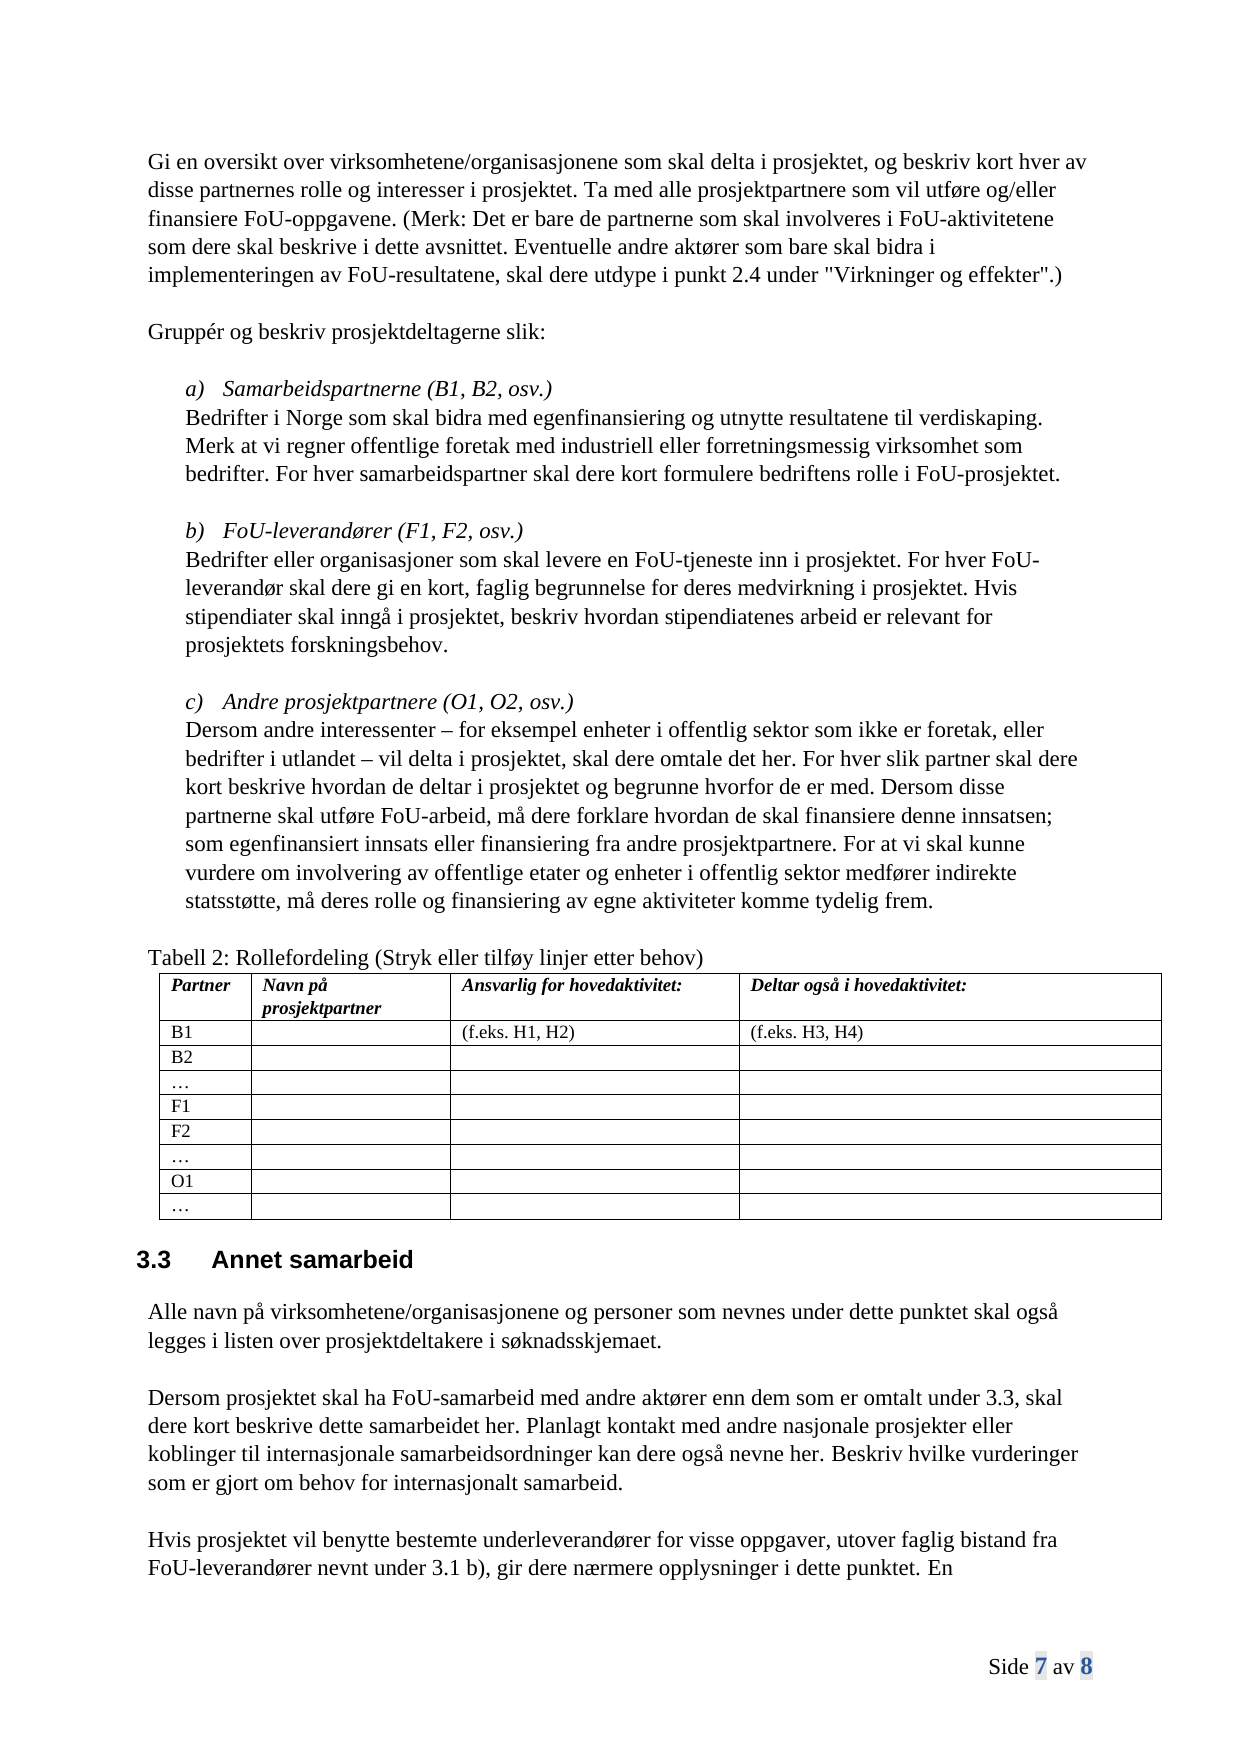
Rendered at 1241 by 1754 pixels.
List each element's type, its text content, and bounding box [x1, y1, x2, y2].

table_cell [740, 1194, 1161, 1218]
table_cell [451, 1095, 739, 1119]
list Andre prosjektpartnere (O1, O2, osv.) [185, 688, 1092, 714]
table_cell [740, 1120, 1161, 1144]
table_cell [252, 1120, 450, 1144]
table_cell [451, 1145, 739, 1168]
table_cell [252, 1095, 450, 1119]
text Bedrifter eller organisasjoner som skal levere en FoU-tjeneste inn i prosjektet. For hver FoU-leverandør skal dere gi en kort, faglig begrunnelse for deres medvirkning i prosjektet. Hvis stipendiater skal inngå i prosjektet, beskriv hvordan stipendiatenes arbeid er relevant for prosjektets forskningsbehov. [185, 546, 1092, 657]
table_cell [740, 1071, 1161, 1094]
table_cell O1 [160, 1170, 251, 1193]
table_cell [252, 1046, 450, 1070]
table_cell [740, 1095, 1161, 1119]
text Bedrifter i Norge som skal bidra med egenfinansiering og utnytte resultatene til verdiskaping. Merk at vi regner offentlige foretak med industriell eller forretningsmessig virksomhet som bedrifter. For hver samarbeidspartner skal dere kort formulere bedriftens rolle i FoU-prosjektet. [185, 404, 1092, 487]
table_cell B1 [160, 1021, 251, 1045]
table_cell [740, 1170, 1161, 1193]
table_cell B2 [160, 1046, 251, 1070]
text Gruppér og beskriv prosjektdeltagerne slik: [148, 318, 1092, 345]
table_cell … [160, 1145, 251, 1168]
table_cell F1 [160, 1095, 251, 1119]
table_cell [252, 1170, 450, 1193]
table_cell [252, 1021, 450, 1045]
text Dersom prosjektet skal ha FoU-samarbeid med andre aktører enn dem som er omtalt under 3.3, skal dere kort beskrive dette samarbeidet her. Planlagt kontakt med andre nasjonale prosjekter eller koblinger til internasjonale samarbeidsordninger kan dere også nevne her. Beskriv hvilke vurderinger som er gjort om behov for internasjonalt samarbeid. [148, 1384, 1092, 1495]
subtitle Annet samarbeid [136, 1244, 1092, 1273]
table_cell [451, 1120, 739, 1144]
text Tabell 2: Rollefordeling (Stryk eller tilføy linjer etter behov) [148, 944, 1092, 970]
table_cell … [160, 1194, 251, 1218]
table_header Deltar også i hovedaktivitet: [740, 974, 1161, 1020]
table_cell (f.eks. H3, H4) [740, 1021, 1161, 1045]
table_cell [740, 1046, 1161, 1070]
table_cell [451, 1071, 739, 1094]
table_cell [252, 1194, 450, 1218]
table_cell [252, 1071, 450, 1094]
list Samarbeidspartnerne (B1, B2, osv.) [185, 375, 1092, 402]
table_cell (f.eks. H1, H2) [451, 1021, 739, 1045]
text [148, 1526, 1092, 1581]
text Gi en oversikt over virksomhetene/organisasjonene som skal delta i prosjektet, og beskriv kort hver av disse partnernes rolle og interesser i prosjektet. Ta med alle prosjektpartnere som vil utføre og/eller finansiere FoU-oppgavene. (Merk: Det er bare de partnerne som skal involveres i FoU-aktivitetene som dere skal beskrive i dette avsnittet. Eventuelle andre aktører som bare skal bidra i implementeringen av FoU-resultatene, skal dere utdype i punkt 2.4 under "Virkninger og effekter".) [148, 148, 1092, 288]
table_cell [252, 1145, 450, 1168]
table_cell [740, 1145, 1161, 1168]
text Alle navn på virksomhetene/organisasjonene og personer som nevnes under dette punktet skal også legges i listen over prosjektdeltakere i søknadsskjemaet. [148, 1298, 1092, 1353]
table_header Ansvarlig for hovedaktivitet: [451, 974, 739, 1020]
table_cell … [160, 1071, 251, 1094]
table_cell [451, 1170, 739, 1193]
table_header Partner [160, 974, 251, 1020]
table_cell F2 [160, 1120, 251, 1144]
table_header Navn på prosjektpartner [252, 974, 450, 1020]
table_cell [451, 1046, 739, 1070]
text Dersom andre interessenter – for eksempel enheter i offentlig sektor som ikke er foretak, eller bedrifter i utlandet – vil delta i prosjektet, skal dere omtale det her. For hver slik partner skal dere kort beskrive hvordan de deltar i prosjektet og begrunne hvorfor de er med. Dersom disse partnerne skal utføre FoU-arbeid, må dere forklare hvordan de skal finansiere denne innsatsen; som egenfinansiert innsats eller finansiering fra andre prosjektpartnere. For at vi skal kunne vurdere om involvering av offentlige etater og enheter i offentlig sektor medfører indirekte statsstøtte, må deres rolle og finansiering av egne aktiviteter komme tydelig frem. [185, 716, 1092, 913]
list FoU-leverandører (F1, F2, osv.) [185, 517, 1092, 544]
table_cell [451, 1194, 739, 1218]
